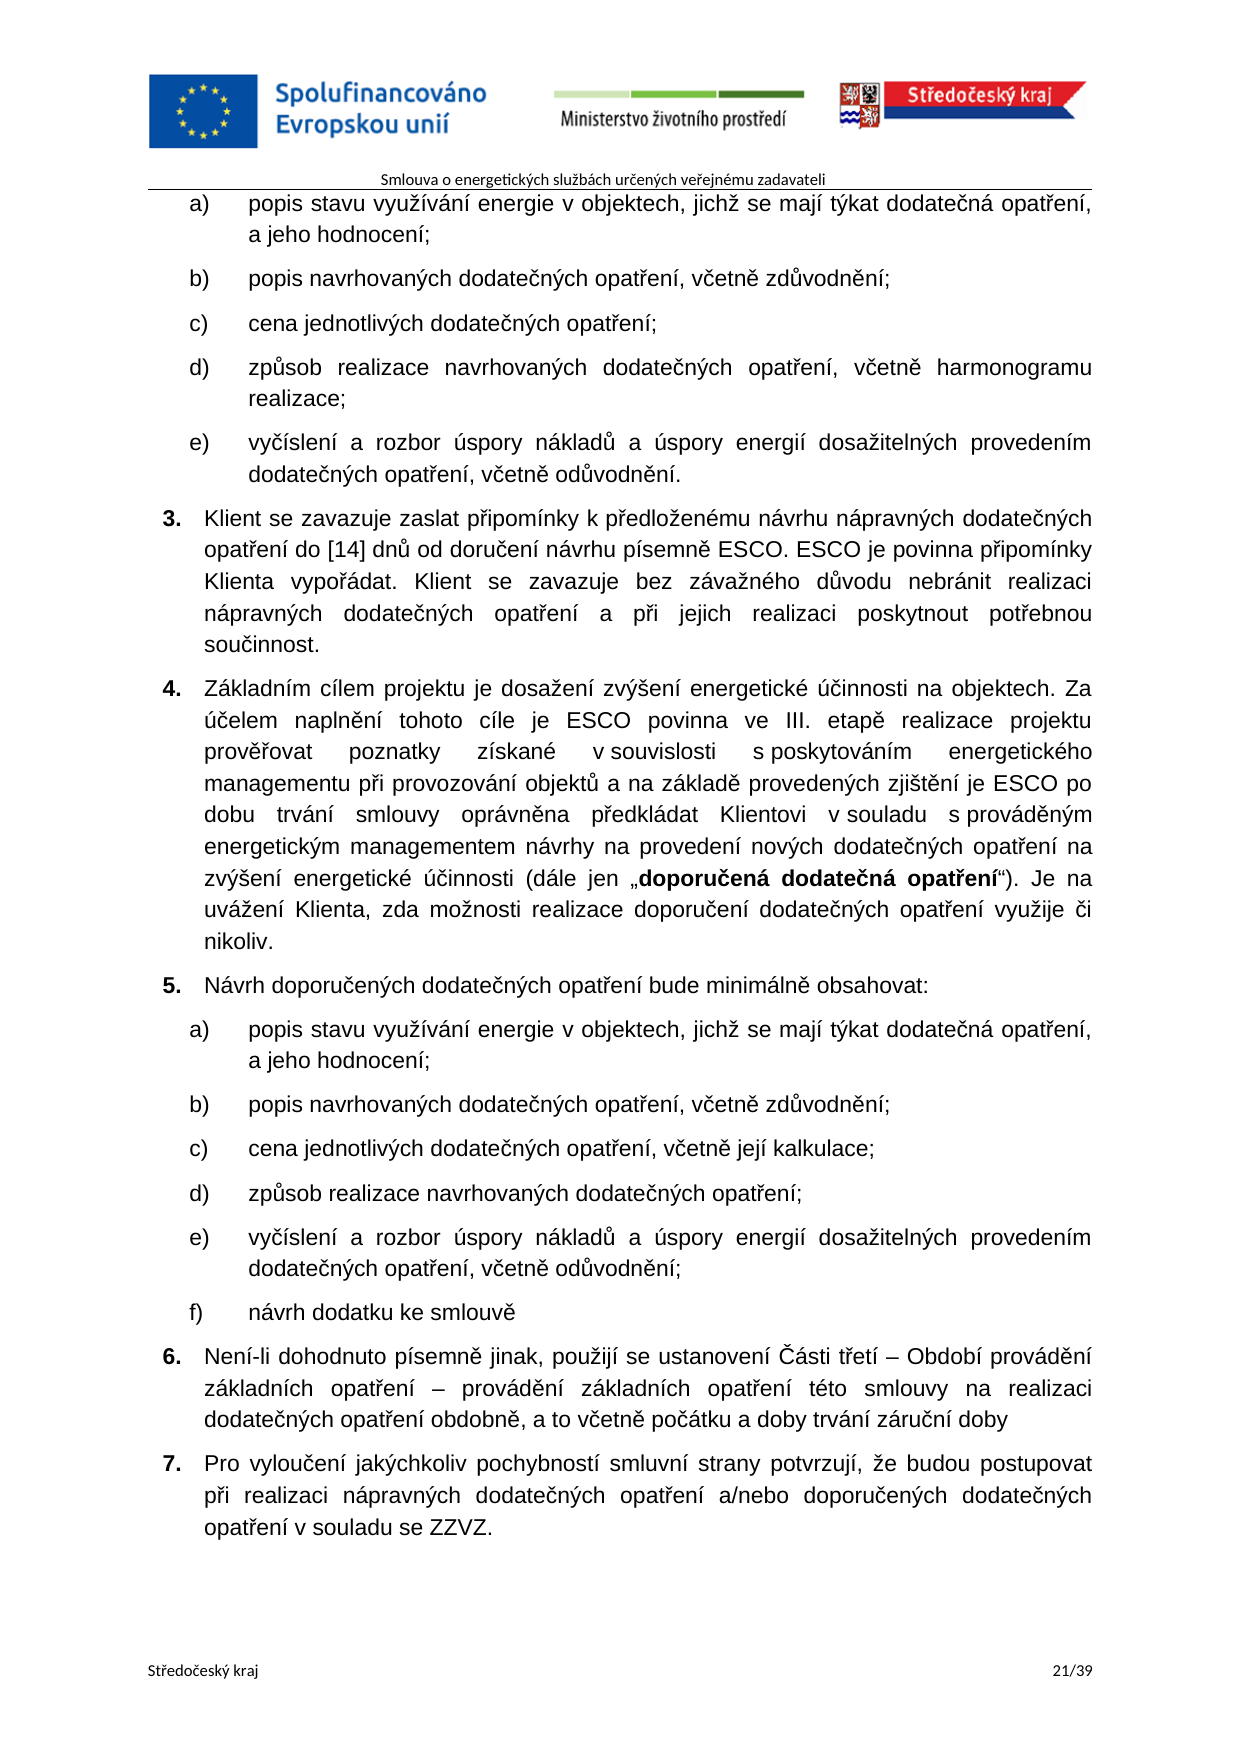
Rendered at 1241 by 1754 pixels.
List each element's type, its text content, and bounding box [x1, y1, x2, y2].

subtitle Není-li dohodnuto písemně jinak, použijí se ustanovení Části třetí – Období provádění základních opatření – provádění základních opatření této smlouvy na realizaci dodatečných opatření obdobně, a to včetně počátku a doby trvání záruční doby [162, 1343, 1092, 1433]
subtitle popis stavu využívání energie v objektech, jichž se mají týkat dodatečná opatření, a jeho hodnocení; [189, 190, 1092, 248]
subtitle popis navrhovaných dodatečných opatření, včetně zdůvodnění; [189, 265, 1092, 292]
subtitle způsob realizace navrhovaných dodatečných opatření, včetně harmonogramu realizace; [189, 353, 1092, 411]
subtitle návrh dodatku ke smlouvě [189, 1299, 1092, 1326]
subtitle Návrh doporučených dodatečných opatření bude minimálně obsahovat: [162, 972, 1092, 998]
subtitle Pro vyloučení jakýchkoliv pochybností smluvní strany potvrzují, že budou postupovat při realizaci nápravných dodatečných opatření a/nebo doporučených dodatečných opatření v souladu se ZZVZ. [162, 1450, 1092, 1540]
subtitle vyčíslení a rozbor úspory nákladů a úspory energií dosažitelných provedením dodatečných opatření, včetně odůvodnění; [189, 1223, 1092, 1281]
picture [147, 73, 1103, 149]
subtitle cena jednotlivých dodatečných opatření, včetně její kalkulace; [189, 1135, 1092, 1162]
subtitle způsob realizace navrhovaných dodatečných opatření; [189, 1179, 1092, 1206]
subtitle cena jednotlivých dodatečných opatření; [189, 309, 1092, 336]
subtitle vyčíslení a rozbor úspory nákladů a úspory energií dosažitelných provedením dodatečných opatření, včetně odůvodnění. [189, 429, 1092, 487]
subtitle popis stavu využívání energie v objektech, jichž se mají týkat dodatečná opatření, a jeho hodnocení; [189, 1016, 1092, 1074]
subtitle popis navrhovaných dodatečných opatření, včetně zdůvodnění; [189, 1091, 1092, 1118]
subtitle Klient se zavazuje zaslat připomínky k předloženému návrhu nápravných dodatečných opatření do [14] dnů od doručení návrhu písemně ESCO. ESCO je povinna připomínky Klienta vypořádat. Klient se zavazuje bez závažného důvodu nebránit realizaci nápravných dodatečných opatření a při jejich realizaci poskytnout potřebnou součinnost. [162, 505, 1092, 657]
subtitle Základním cílem projektu je dosažení zvýšení energetické účinnosti na objektech. Za účelem naplnění tohoto cíle je ESCO povinna ve III. etapě realizace projektu prověřovat poznatky získané v souvislosti s poskytováním energetického managementu při provozování objektů a na základě provedených zjištění je ESCO po dobu trvání smlouvy oprávněna předkládat Klientovi v souladu s prováděným energetickým managementem návrhy na provedení nových dodatečných opatření na zvýšení energetické účinnosti (dále jen „doporučená dodatečná opatření“). Je na uvážení Klienta, zda možnosti realizace doporučení dodatečných opatření využije či nikoliv. [162, 675, 1092, 954]
